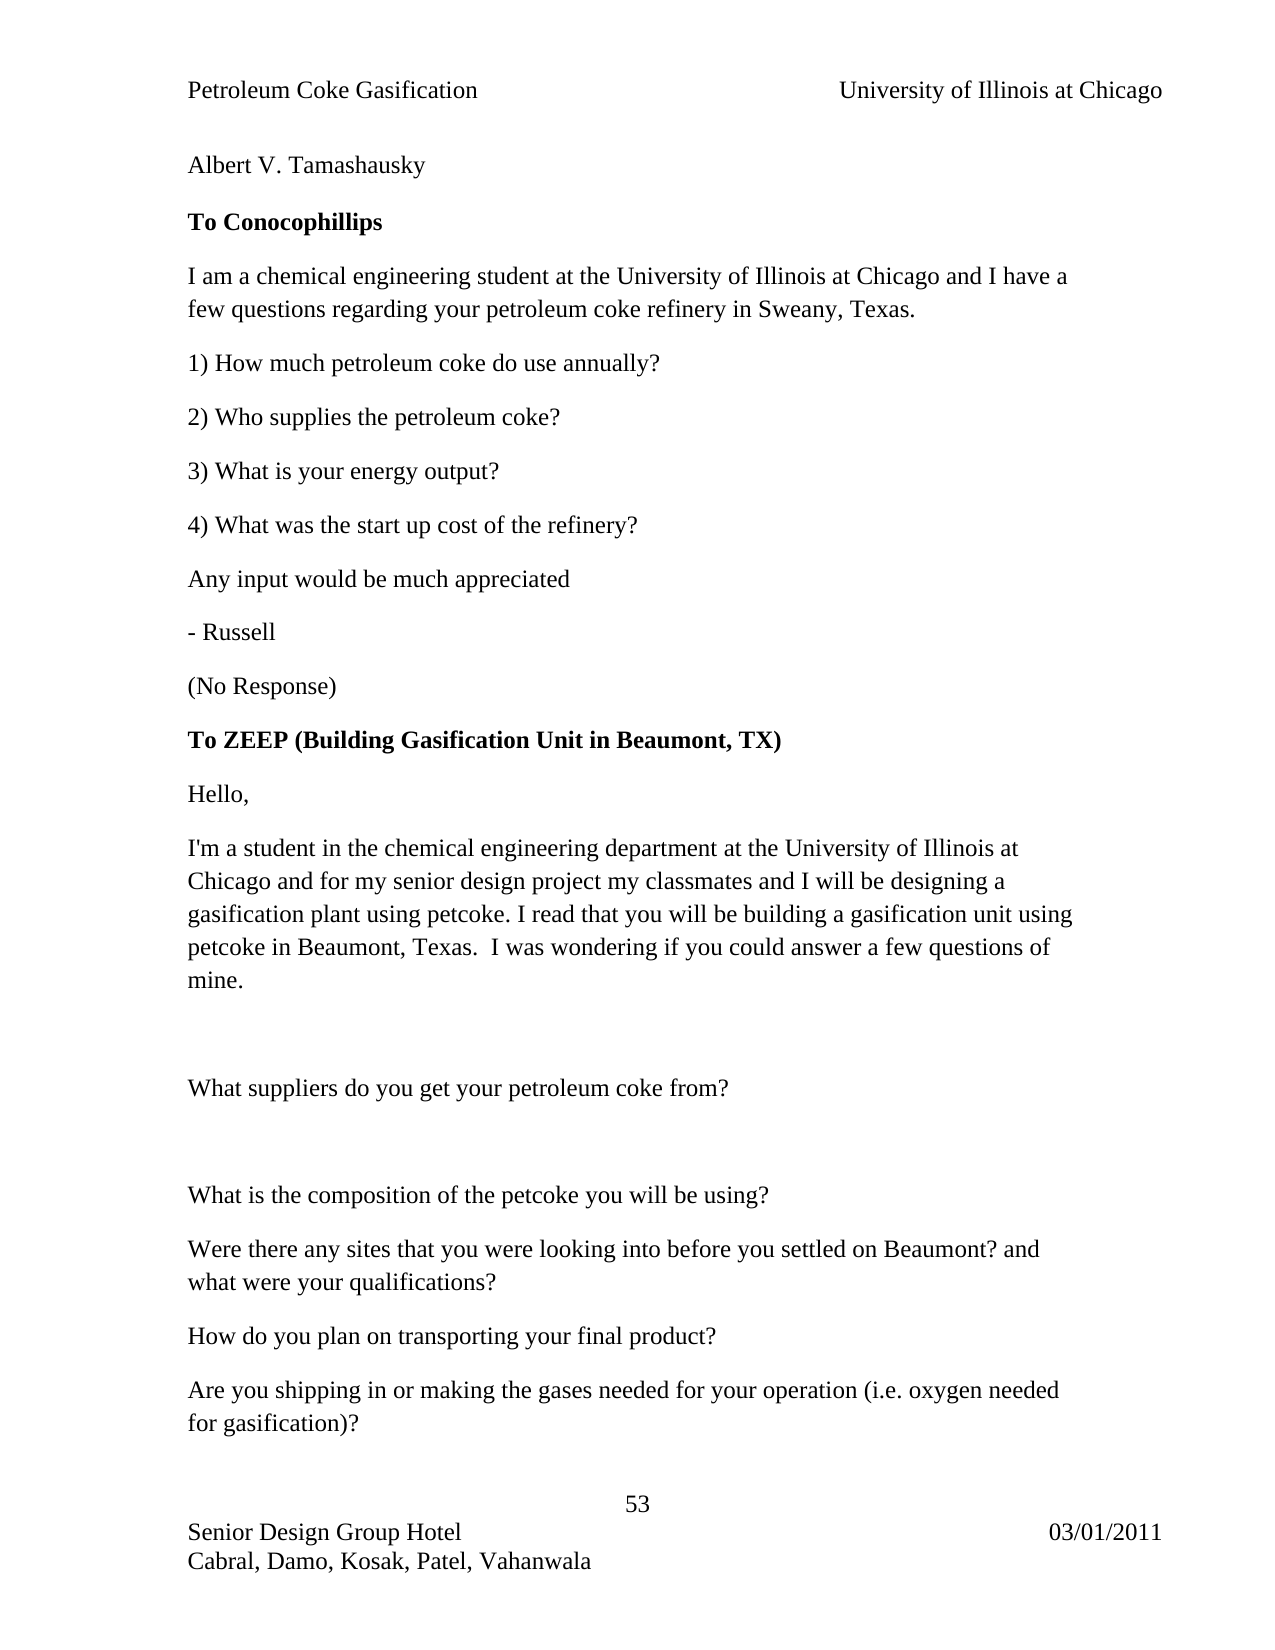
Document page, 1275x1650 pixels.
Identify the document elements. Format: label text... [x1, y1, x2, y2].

text Hello, [187, 779, 1087, 808]
text Any input would be much appreciated [187, 564, 1087, 592]
text (No Response) [187, 671, 1087, 700]
text How do you plan on transporting your final product? [187, 1321, 1087, 1350]
text Albert V. Tamashausky [187, 150, 1087, 179]
text 2) Who supplies the petroleum coke? [187, 402, 1087, 431]
text To Conocophillips [187, 207, 1087, 236]
text Were there any sites that you were looking into before you settled on Beaumont? and what were your qualifications? [187, 1234, 1087, 1296]
text What suppliers do you get your petroleum coke from? [187, 1073, 1087, 1101]
text 1) How much petroleum coke do use annually? [187, 348, 1087, 377]
text I'm a student in the chemical engineering department at the University of Illinois at Chicago and for my senior design project my classmates and I will be designing a gasification plant using petcoke. I read that you will be building a gasification unit using petcoke in Beaumont, Texas. I was wondering if you could answer a few questions of mine. [187, 833, 1087, 994]
text - Russell [187, 617, 1087, 646]
text Are you shipping in or making the gases needed for your operation (i.e. oxygen needed for gasification)? [187, 1375, 1087, 1437]
text To ZEEP (Building Gasification Unit in Beaumont, TX) [187, 725, 1087, 754]
text 3) What is your energy output? [187, 456, 1087, 485]
text I am a chemical engineering student at the University of Illinois at Chicago and I have a few questions regarding your petroleum coke refinery in Sweany, Texas. [187, 261, 1087, 323]
text 4) What was the start up cost of the refinery? [187, 510, 1087, 538]
text What is the composition of the petcoke you will be using? [187, 1180, 1087, 1209]
